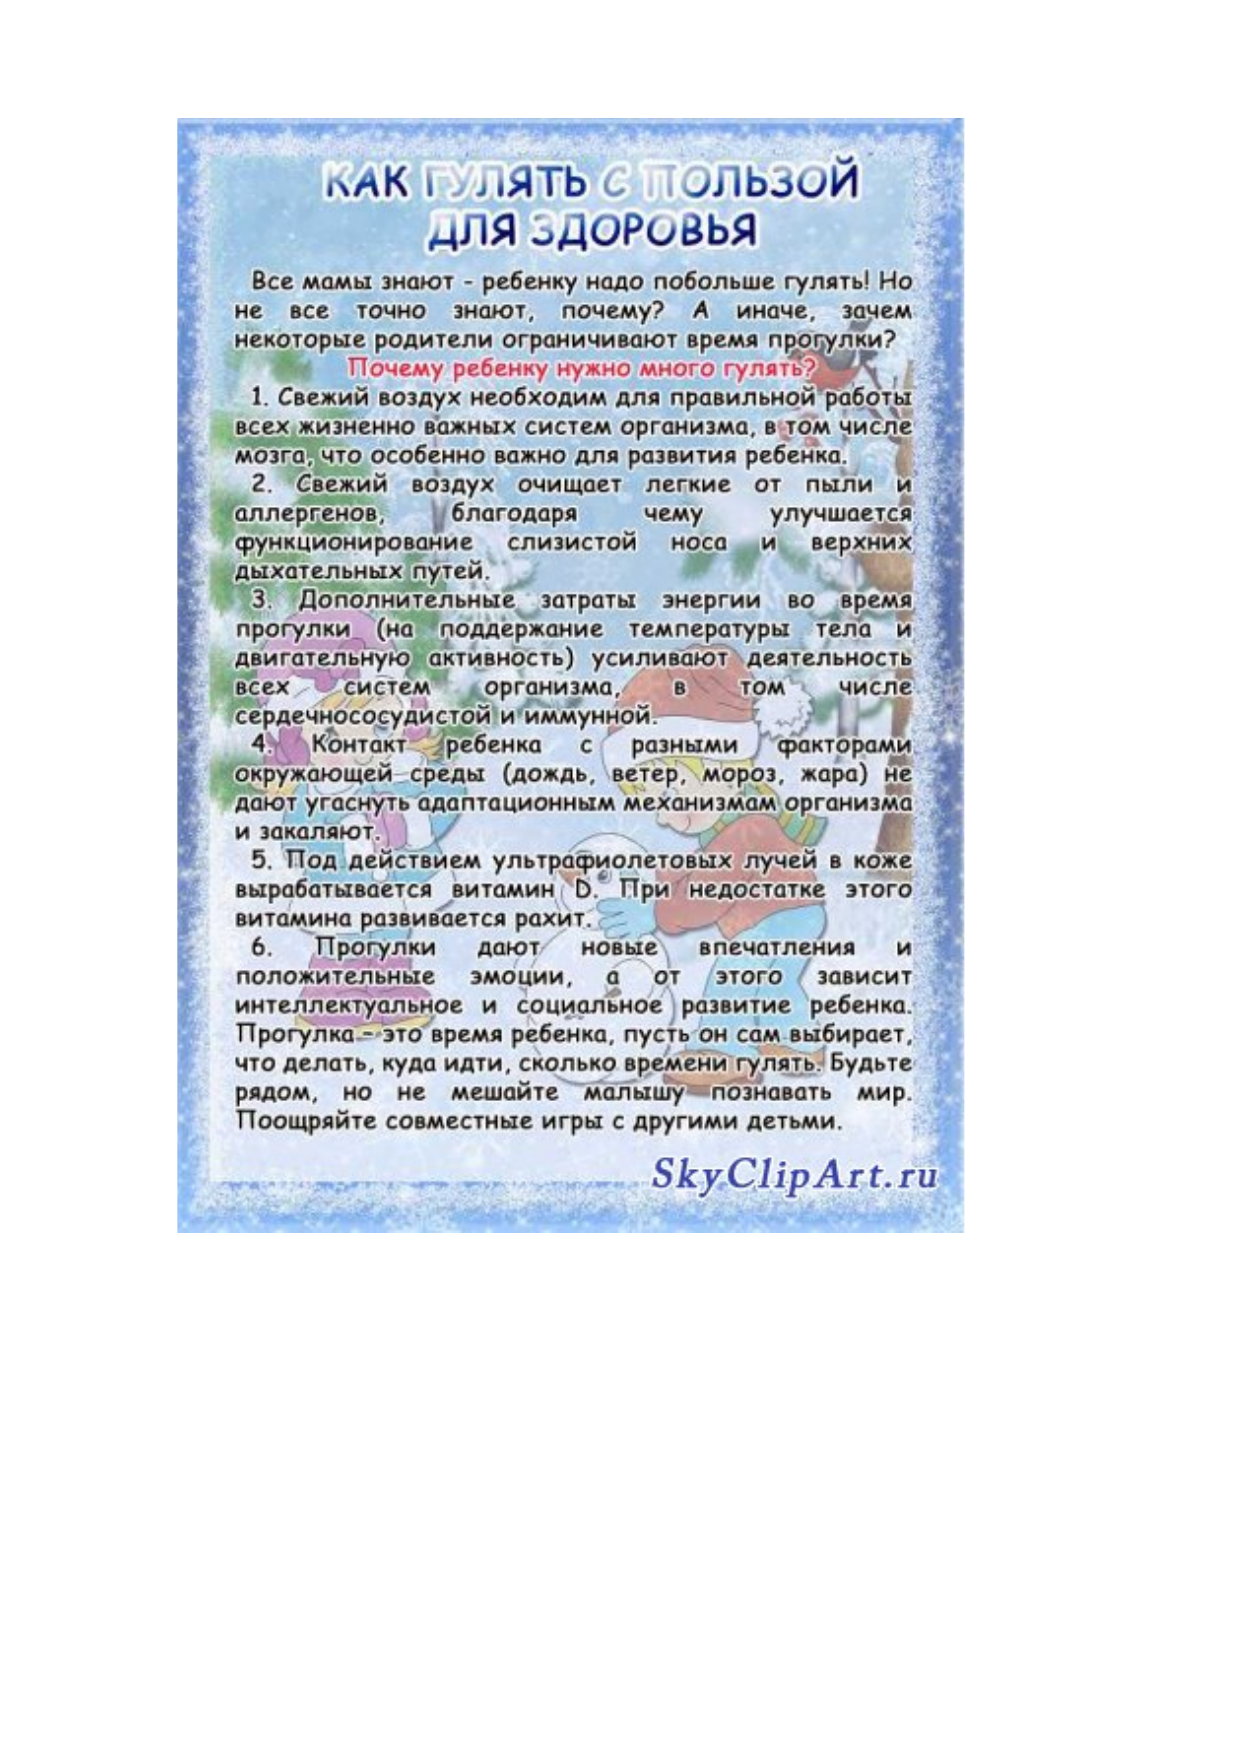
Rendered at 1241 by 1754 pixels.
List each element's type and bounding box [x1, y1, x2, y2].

picture [177, 118, 965, 1233]
